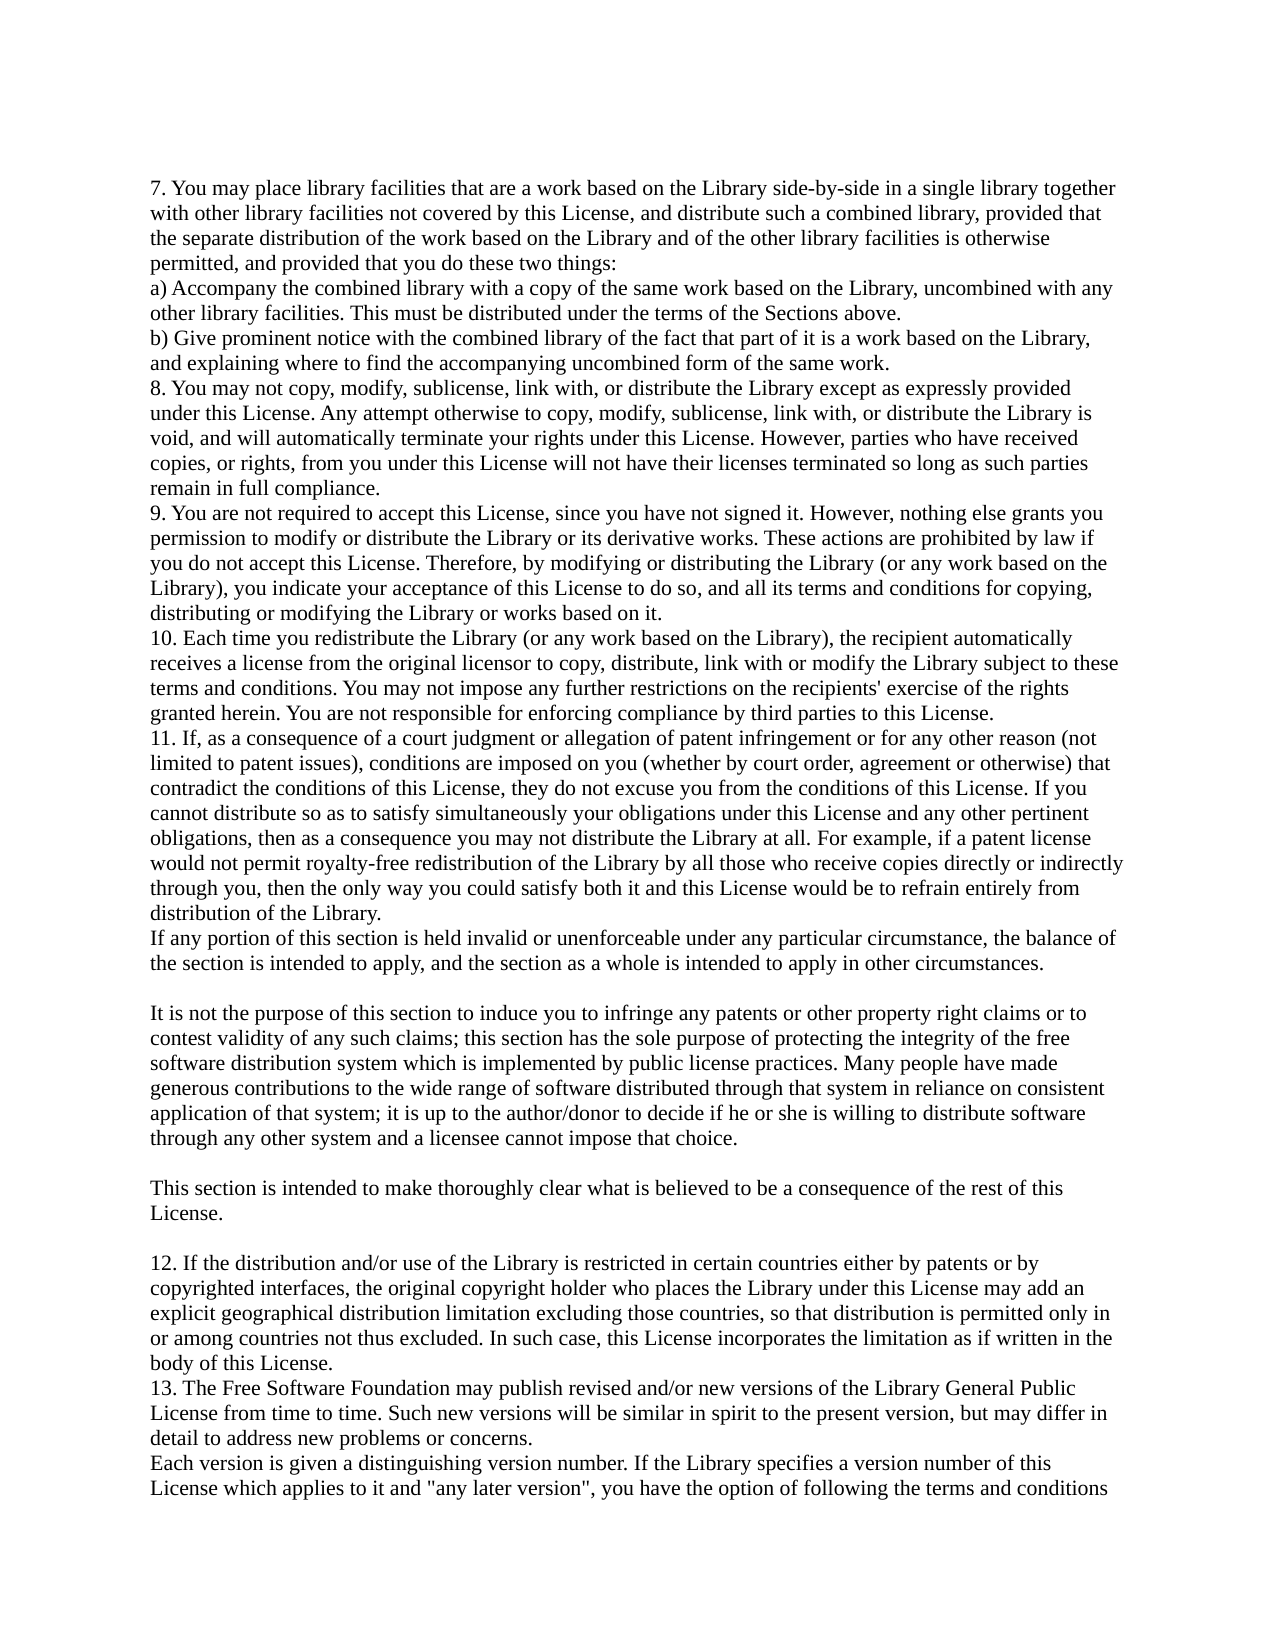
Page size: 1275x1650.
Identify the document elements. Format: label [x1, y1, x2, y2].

text [150, 150, 1125, 1500]
